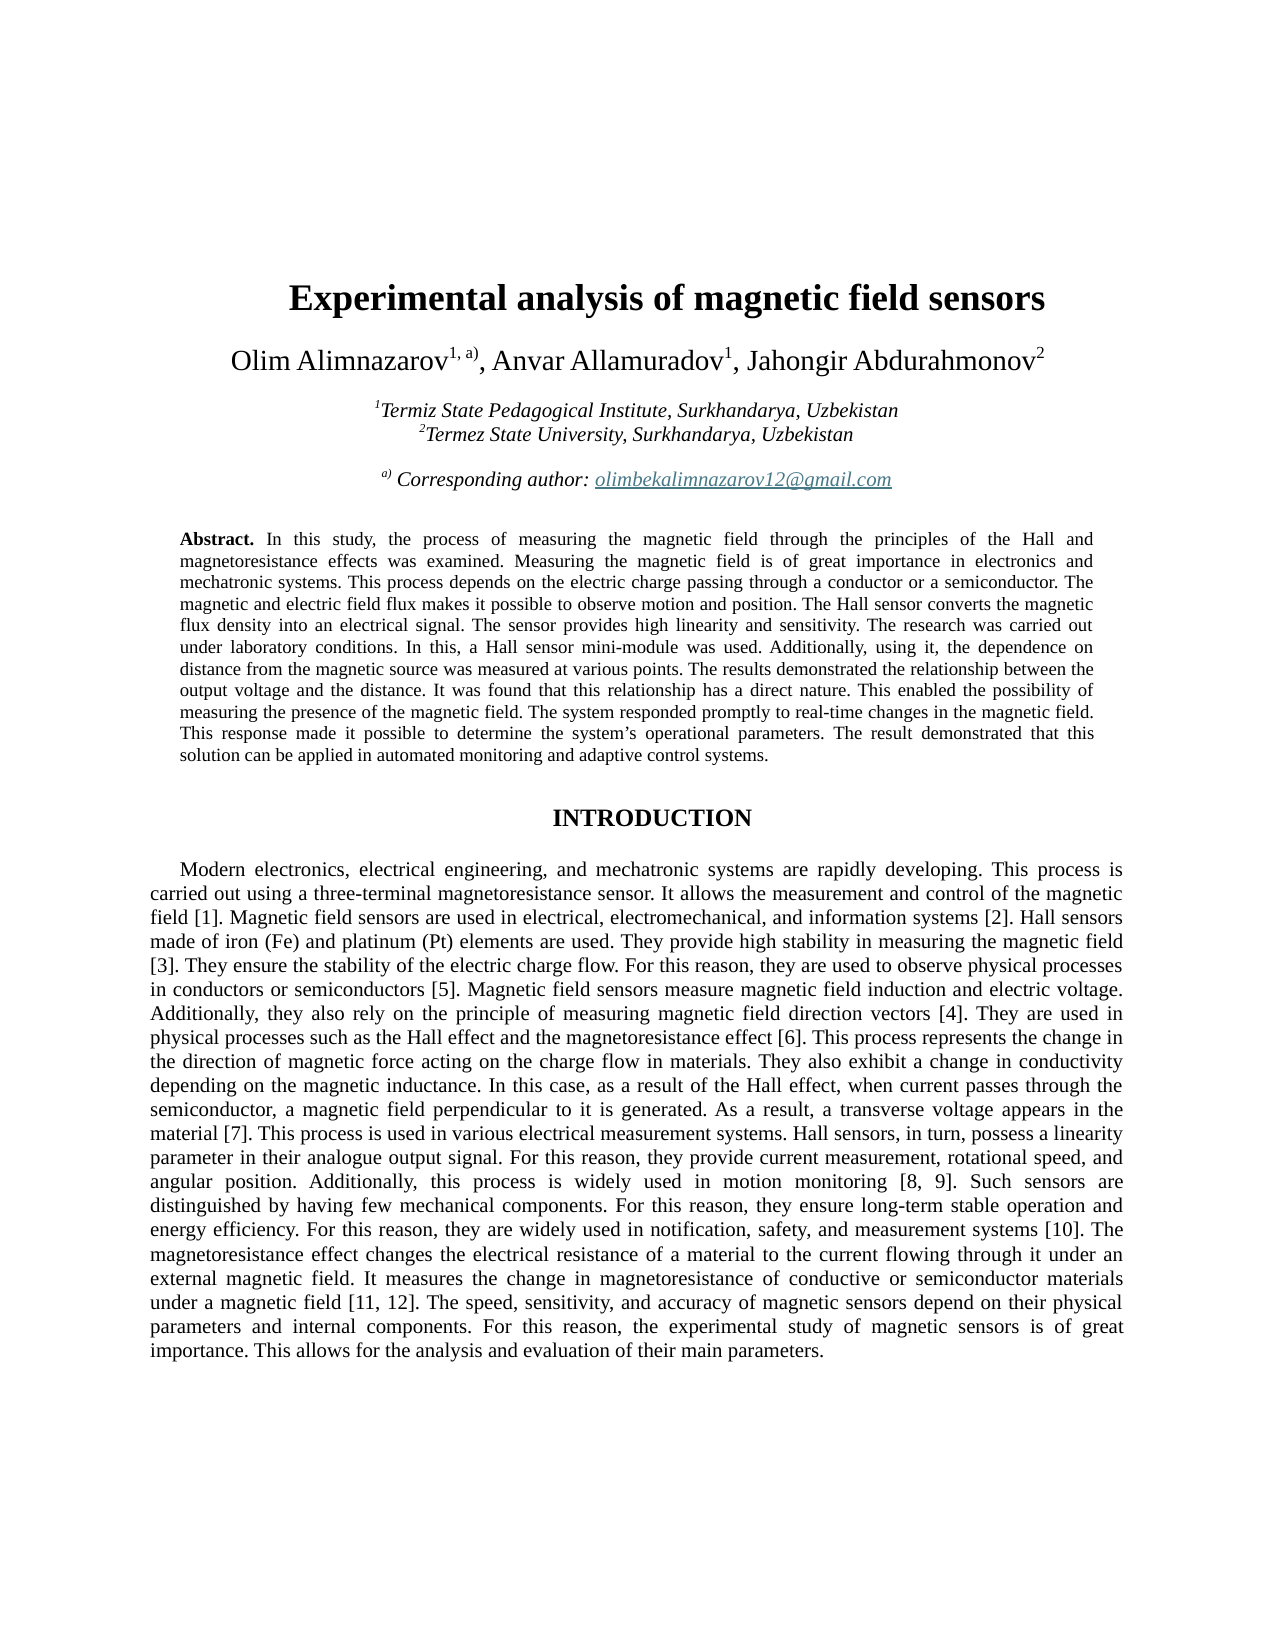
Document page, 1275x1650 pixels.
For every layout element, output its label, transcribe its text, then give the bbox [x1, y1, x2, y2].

text INTRODUCTION [150, 803, 1125, 831]
text Abstract. In this study, the process of measuring the magnetic field through the principles of the Hall and magnetoresistance effects was examined. Measuring the magnetic field is of great importance in electronics and mechatronic systems. This process depends on the electric charge passing through a conductor or a semiconductor. The magnetic and electric field flux makes it possible to observe motion and position. The Hall sensor converts the magnetic flux density into an electrical signal. The sensor provides high linearity and sensitivity. The research was carried out under laboratory conditions. In this, a Hall sensor mini-module was used. Additionally, using it, the dependence on distance from the magnetic source was measured at various points. The results demonstrated the relationship between the output voltage and the distance. It was found that this relationship has a direct nature. This enabled the possibility of measuring the presence of the magnetic field. The system responded promptly to real-time changes in the magnetic field. This response made it possible to determine the system’s operational parameters. The result demonstrated that this solution can be applied in automated monitoring and adaptive control systems. [179, 528, 1095, 765]
text Olim Alimnazarov1, a), Anvar Allamuradov1, Jahongir Abdurahmonov2 [150, 343, 1125, 377]
text Experimental analysis of magnetic field sensors [150, 275, 1125, 318]
text 2Termez State University, Surkhandarya, Uzbekistan [150, 422, 1125, 446]
text a) Corresponding author: olimbekalimnazarov12@gmail.com [150, 466, 1125, 491]
text Modern electronics, electrical engineering, and mechatronic systems are rapidly developing. This process is carried out using a three-terminal magnetoresistance sensor. It allows the measurement and control of the magnetic field [1]. Magnetic field sensors are used in electrical, electromechanical, and information systems [2]. Hall sensors made of iron (Fe) and platinum (Pt) elements are used. They provide high stability in measuring the magnetic field [3]. They ensure the stability of the electric charge flow. For this reason, they are used to observe physical processes in conductors or semiconductors [5]. Magnetic field sensors measure magnetic field induction and electric voltage. Additionally, they also rely on the principle of measuring magnetic field direction vectors [4]. They are used in physical processes such as the Hall effect and the magnetoresistance effect [6]. This process represents the change in the direction of magnetic force acting on the charge flow in materials. They also exhibit a change in conductivity depending on the magnetic inductance. In this case, as a result of the Hall effect, when current passes through the semiconductor, a magnetic field perpendicular to it is generated. As a result, a transverse voltage appears in the material [7]. This process is used in various electrical measurement systems. Hall sensors, in turn, possess a linearity parameter in their analogue output signal. For this reason, they provide current measurement, rotational speed, and angular position. Additionally, this process is widely used in motion monitoring [8, 9]. Such sensors are distinguished by having few mechanical components. For this reason, they ensure long-term stable operation and energy efficiency. For this reason, they are widely used in notification, safety, and measurement systems [10]. The magnetoresistance effect changes the electrical resistance of a material to the current flowing through it under an external magnetic field. It measures the change in magnetoresistance of conductive or semiconductor materials under a magnetic field [11, 12]. The speed, sensitivity, and accuracy of magnetic sensors depend on their physical parameters and internal components. For this reason, the experimental study of magnetic sensors is of great importance. This allows for the analysis and evaluation of their main parameters. [150, 856, 1125, 1362]
text 1Termiz State Pedagogical Institute, Surkhandarya, Uzbekistan [150, 397, 1125, 422]
